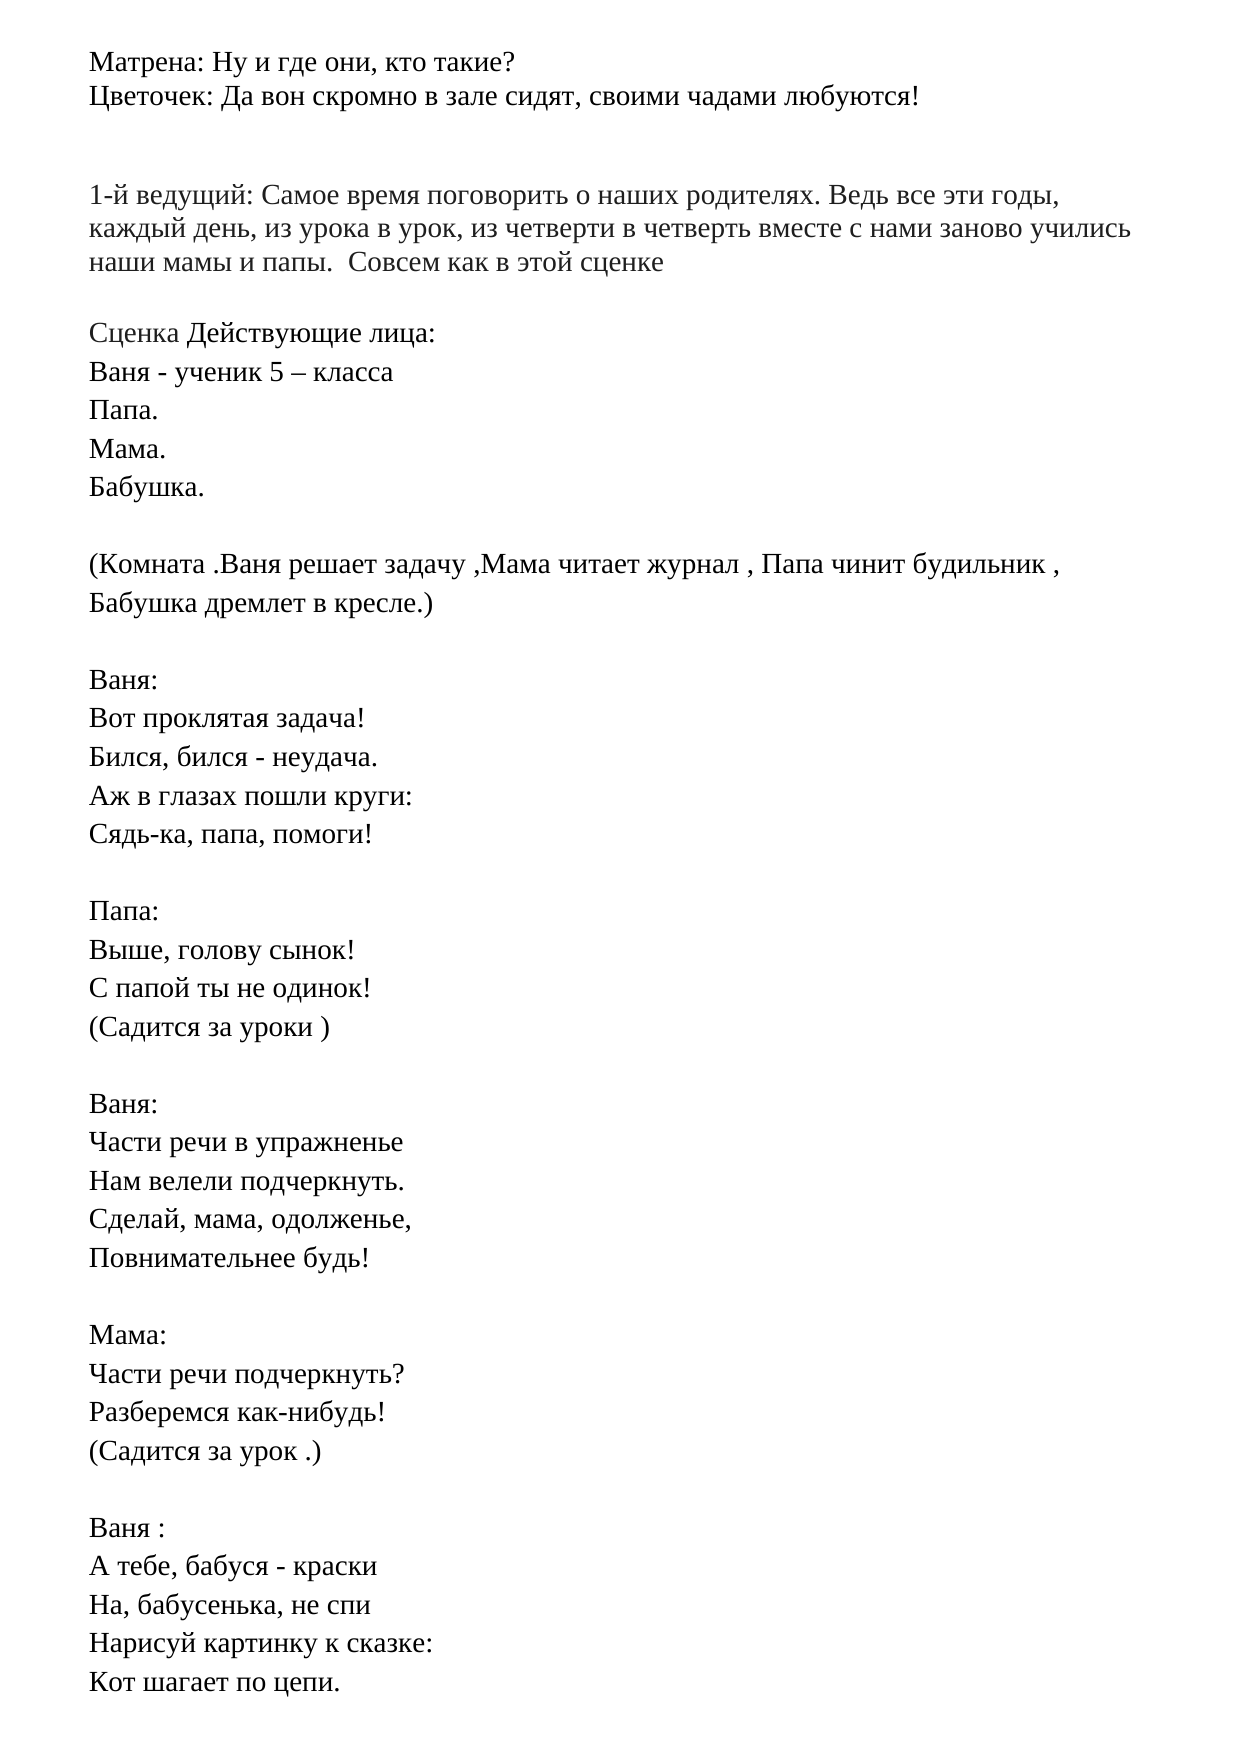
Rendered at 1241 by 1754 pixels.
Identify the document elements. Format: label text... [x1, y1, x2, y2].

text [89, 315, 1137, 1736]
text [89, 44, 1137, 139]
text 1-й ведущий: Самое время поговорить о наших родителях. Ведь все эти годы, каждый день, из урока в урок, из четверти в четверть вместе с нами заново учились наши мамы и папы. Совсем как в этой сценке [89, 177, 1137, 278]
